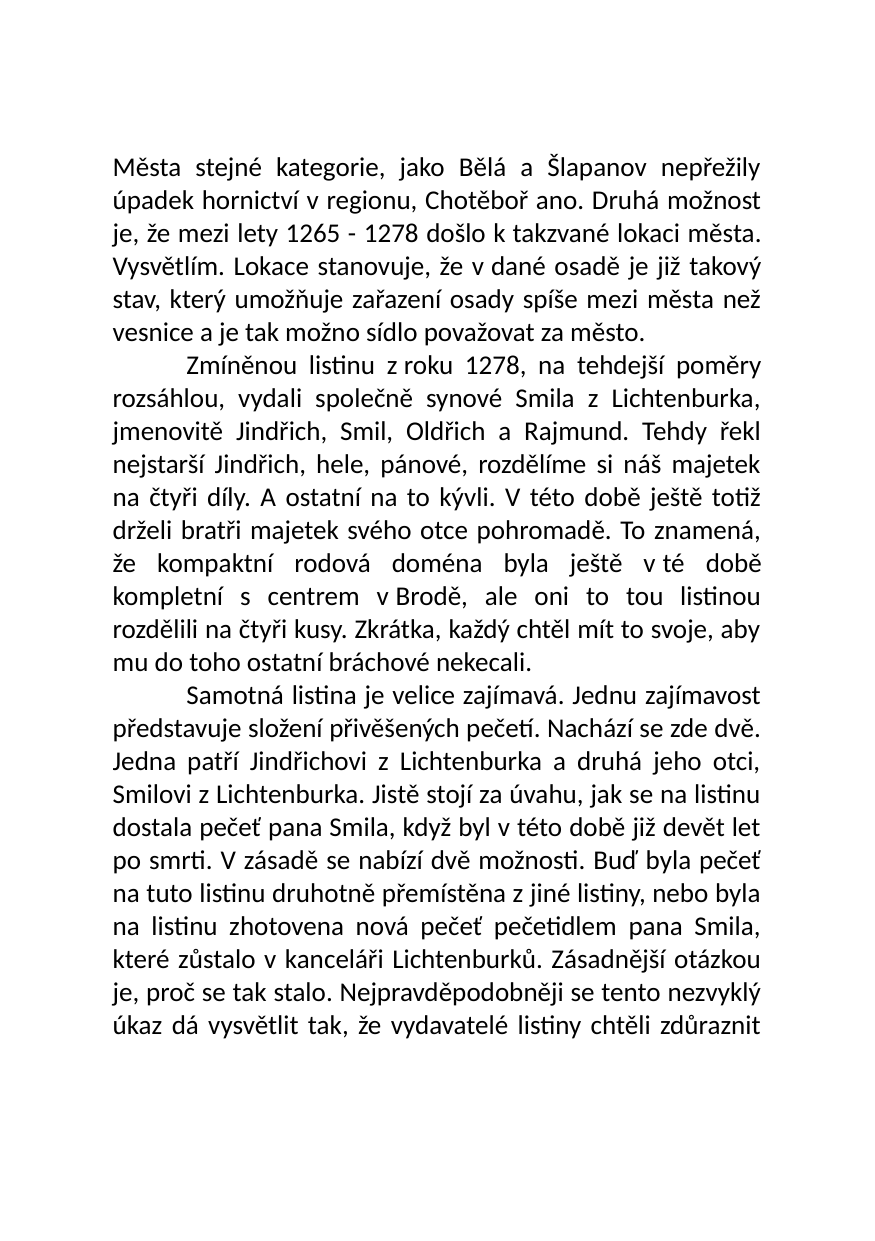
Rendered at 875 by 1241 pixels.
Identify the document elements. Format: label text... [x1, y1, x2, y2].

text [112, 678, 762, 1042]
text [112, 150, 762, 348]
text Zmíněnou listinu z roku 1278, na tehdejší poměry rozsáhlou, vydali společně synové Smila z Lichtenburka, jmenovitě Jindřich, Smil, Oldřich a Rajmund. Tehdy řekl nejstarší Jindřich, hele, pánové, rozdělíme si náš majetek na čtyři díly. A ostatní na to kývli. V této době ještě totiž drželi bratři majetek svého otce pohromadě. To znamená, že kompaktní rodová doména byla ještě v té době kompletní s centrem v Brodě, ale oni to tou listinou rozdělili na čtyři kusy. Zkrátka, každý chtěl mít to svoje, aby mu do toho ostatní bráchové nekecali. [112, 348, 762, 678]
